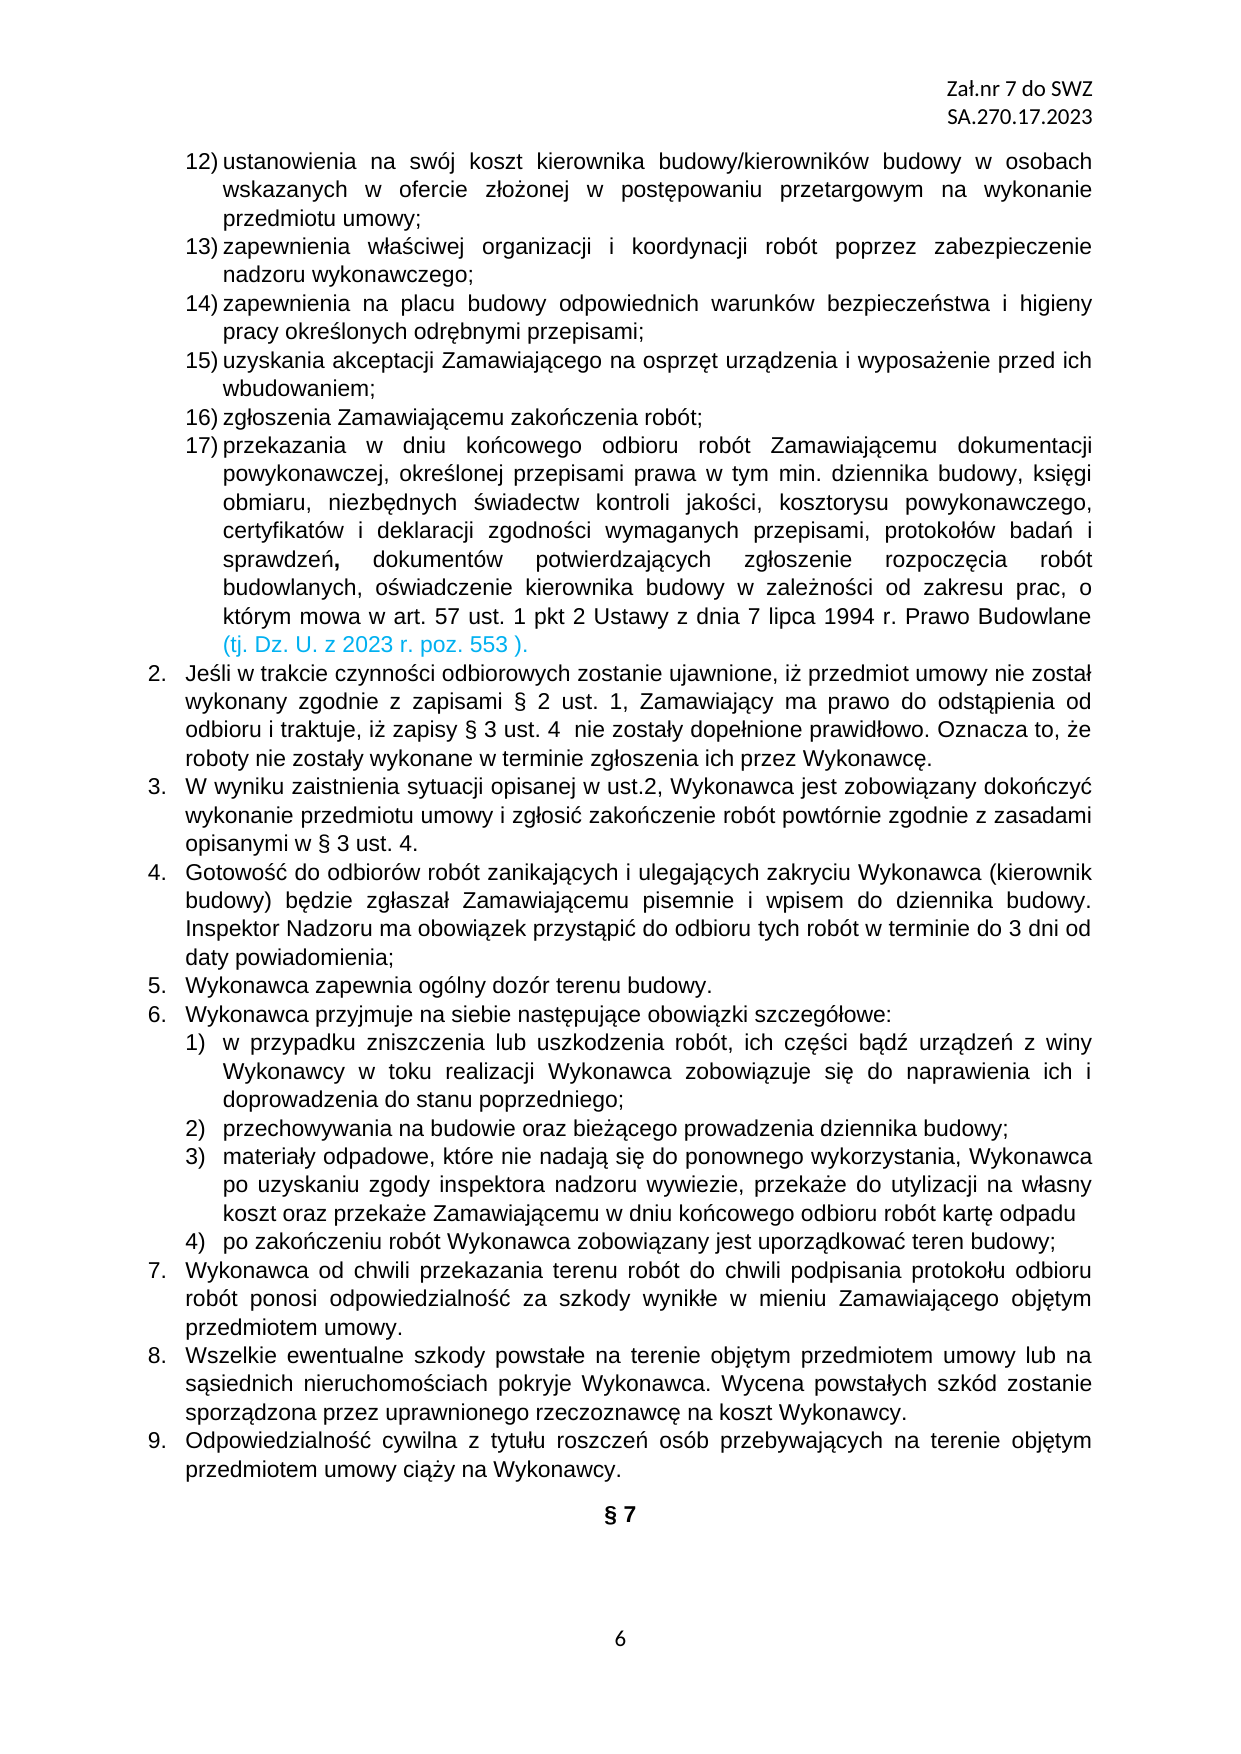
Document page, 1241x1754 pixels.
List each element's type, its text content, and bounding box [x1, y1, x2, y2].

list ustanowienia na swój koszt kierownika budowy/kierowników budowy w osobach wskazanych w ofercie złożonej w postępowaniu przetargowym na wykonanie przedmiotu umowy; [185, 148, 1093, 231]
list Wykonawca przyjmuje na siebie następujące obowiązki szczegółowe: [148, 1001, 1093, 1027]
list Wszelkie ewentualne szkody powstałe na terenie objętym przedmiotem umowy lub na sąsiednich nieruchomościach pokryje Wykonawca. Wycena powstałych szkód zostanie sporządzona przez uprawnionego rzeczoznawcę na koszt Wykonawcy. [148, 1342, 1093, 1425]
list przechowywania na budowie oraz bieżącego prowadzenia dziennika budowy; [185, 1114, 1093, 1141]
list w przypadku zniszczenia lub uszkodzenia robót, ich części bądź urządzeń z winy Wykonawcy w toku realizacji Wykonawca zobowiązuje się do naprawienia ich i doprowadzenia do stanu poprzedniego; [185, 1029, 1093, 1112]
list Wykonawca od chwili przekazania terenu robót do chwili podpisania protokołu odbioru robót ponosi odpowiedzialność za szkody wynikłe w mieniu Zamawiającego objętym przedmiotem umowy. [148, 1257, 1093, 1340]
list W wyniku zaistnienia sytuacji opisanej w ust.2, Wykonawca jest zobowiązany dokończyć wykonanie przedmiotu umowy i zgłosić zakończenie robót powtórnie zgodnie z zasadami opisanymi w § 3 ust. 4. [148, 773, 1093, 856]
list zapewnienia właściwej organizacji i koordynacji robót poprzez zabezpieczenie nadzoru wykonawczego; [185, 233, 1093, 288]
list Gotowość do odbiorów robót zanikających i ulegających zakryciu Wykonawca (kierownik budowy) będzie zgłaszał Zamawiającemu pisemnie i wpisem do dziennika budowy. Inspektor Nadzoru ma obowiązek przystąpić do odbioru tych robót w terminie do 3 dni od daty powiadomienia; [148, 858, 1093, 970]
list uzyskania akceptacji Zamawiającego na osprzęt urządzenia i wyposażenie przed ich wbudowaniem; [185, 347, 1093, 401]
list zgłoszenia Zamawiającemu zakończenia robót; [185, 403, 1093, 430]
text § 7 [148, 1501, 1093, 1527]
list zapewnienia na placu budowy odpowiednich warunków bezpieczeństwa i higieny pracy określonych odrębnymi przepisami; [185, 290, 1093, 344]
list Odpowiedzialność cywilna z tytułu roszczeń osób przebywających na terenie objętym przedmiotem umowy ciąży na Wykonawcy. [148, 1427, 1093, 1482]
list Jeśli w trakcie czynności odbiorowych zostanie ujawnione, iż przedmiot umowy nie został wykonany zgodnie z zapisami § 2 ust. 1, Zamawiający ma prawo do odstąpienia od odbioru i traktuje, iż zapisy § 3 ust. 4 nie zostały dopełnione prawidłowo. Oznacza to, że roboty nie zostały wykonane w terminie zgłoszenia ich przez Wykonawcę. [148, 659, 1093, 771]
list materiały odpadowe, które nie nadają się do ponownego wykorzystania, Wykonawca po uzyskaniu zgody inspektora nadzoru wywiezie, przekaże do utylizacji na własny koszt oraz przekaże Zamawiającemu w dniu końcowego odbioru robót kartę odpadu [185, 1143, 1093, 1226]
list po zakończeniu robót Wykonawca zobowiązany jest uporządkować teren budowy; [185, 1228, 1093, 1254]
list przekazania w dniu końcowego odbioru robót Zamawiającemu dokumentacji powykonawczej, określonej przepisami prawa w tym min. dziennika budowy, księgi obmiaru, niezbędnych świadectw kontroli jakości, kosztorysu powykonawczego, certyfikatów i deklaracji zgodności wymaganych przepisami, protokołów badań i sprawdzeń, dokumentów potwierdzających zgłoszenie rozpoczęcia robót budowlanych, oświadczenie kierownika budowy w zależności od zakresu prac, o którym mowa w art. 57 ust. 1 pkt 2 Ustawy z dnia 7 lipca 1994 r. Prawo Budowlane (tj. Dz. U. z 2023 r. poz. 553 ). [185, 432, 1093, 657]
list Wykonawca zapewnia ogólny dozór terenu budowy. [148, 972, 1093, 999]
